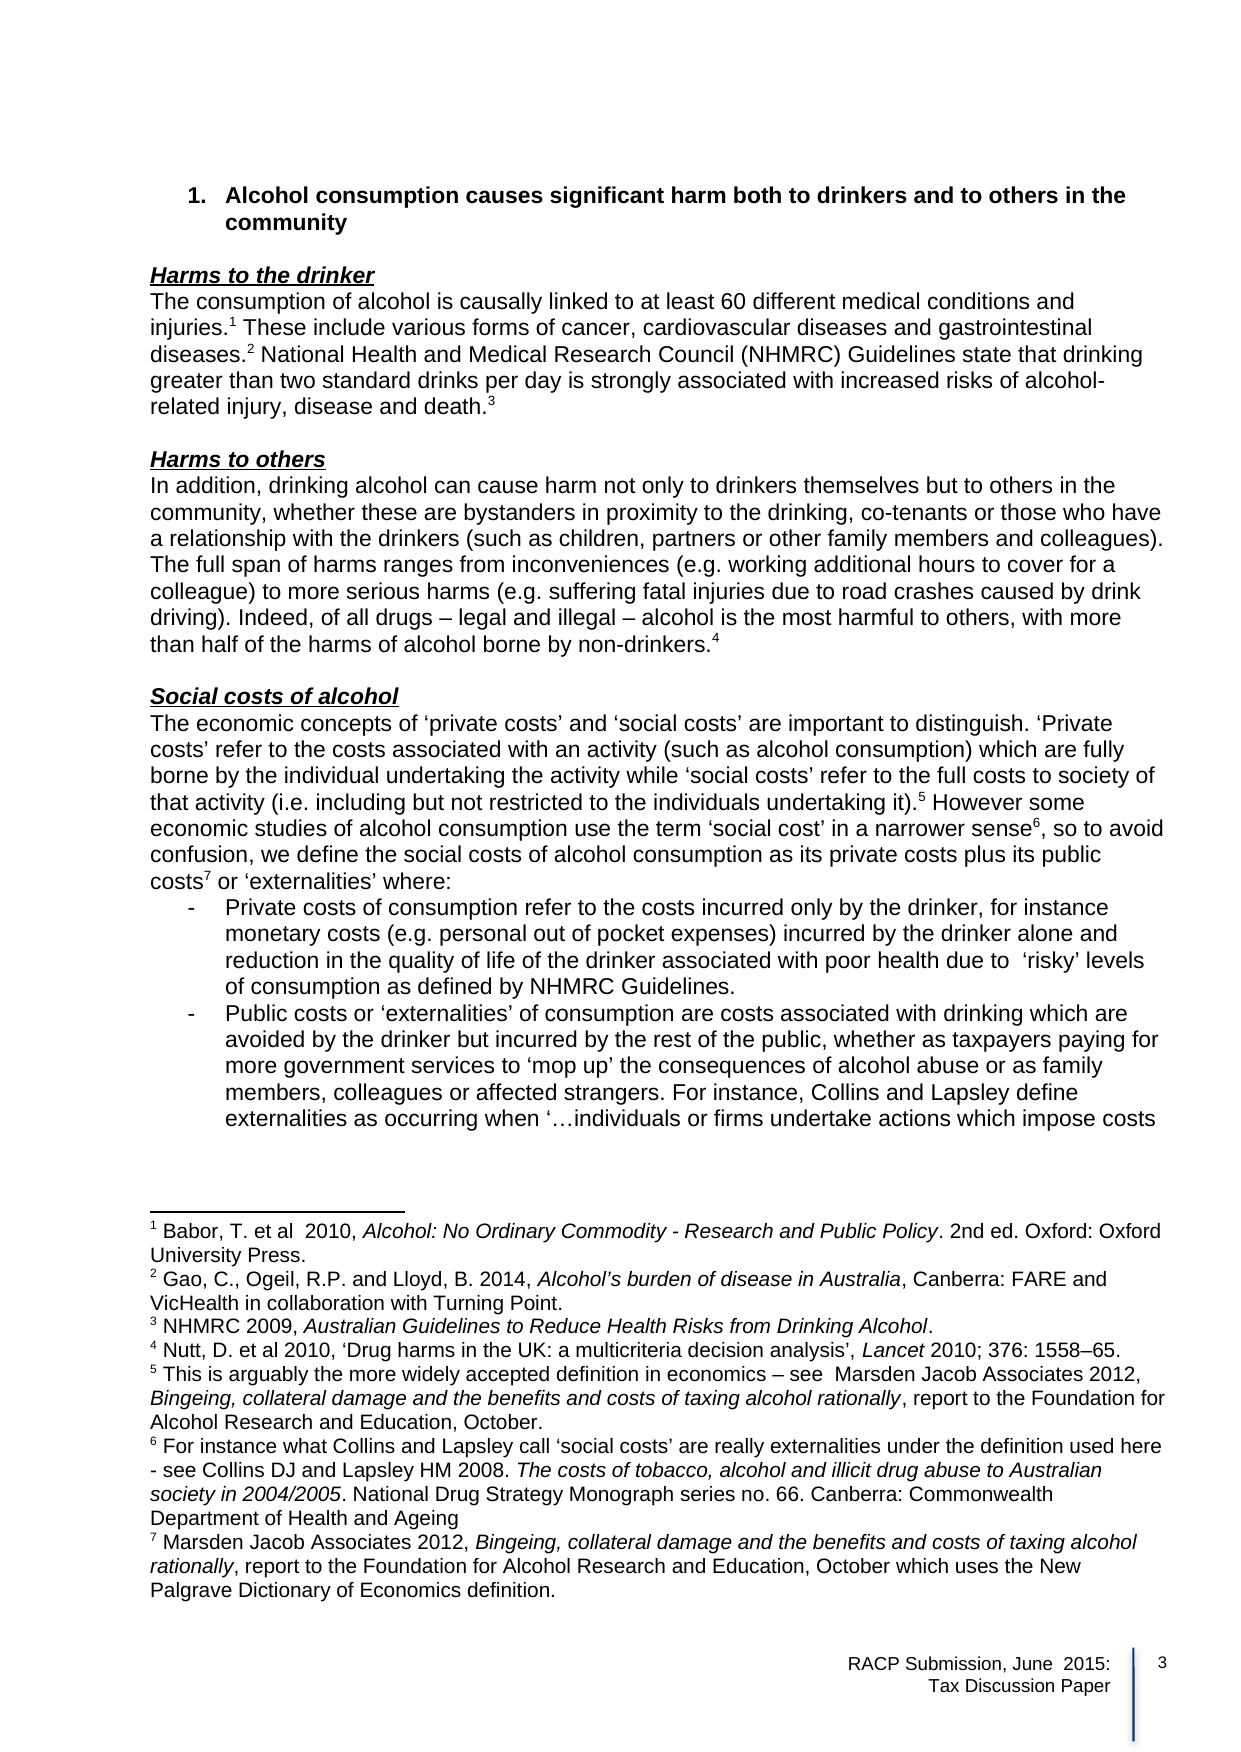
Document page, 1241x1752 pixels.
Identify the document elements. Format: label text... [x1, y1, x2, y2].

text The economic concepts of ‘private costs’ and ‘social costs’ are important to distinguish. ‘Private costs’ refer to the costs associated with an activity (such as alcohol consumption) which are fully borne by the individual undertaking the activity while ‘social costs’ refer to the full costs to society of that activity (i.e. including but not restricted to the individuals undertaking it). However some economic studies of alcohol consumption use the term ‘social cost’ in a narrower sense, so to avoid confusion, we define the social costs of alcohol consumption as its private costs plus its public costs or ‘externalities’ where: [150, 709, 1167, 894]
list Public costs or ‘externalities’ of consumption are costs associated with drinking which are avoided by the drinker but incurred by the rest of the public, whether as taxpayers paying for more government services to ‘mop up’ the consequences of alcohol abuse or as family members, colleagues or affected strangers. For instance, Collins and Lapsley define externalities as occurring when ‘…individuals or firms undertake actions which impose costs on other individuals or firms, while providing no, or insufficient, compensation to those who bear these extra costs.’ [187, 999, 1167, 1131]
text Harms to others [150, 446, 1167, 472]
text Harms to the drinker [150, 262, 1167, 288]
text The consumption of alcohol is causally linked to at least 60 different medical conditions and injuries. These include various forms of cancer, cardiovascular diseases and gastrointestinal diseases. National Health and Medical Research Council (NHMRC) Guidelines state that drinking greater than two standard drinks per day is strongly associated with increased risks of alcohol-related injury, disease and death. [150, 288, 1167, 420]
text Social costs of alcohol [150, 683, 1167, 709]
list Private costs of consumption refer to the costs incurred only by the drinker, for instance monetary costs (e.g. personal out of pocket expenses) incurred by the drinker alone and reduction in the quality of life of the drinker associated with poor health due to ‘risky’ levels of consumption as defined by NHMRC Guidelines. [187, 894, 1167, 999]
text In addition, drinking alcohol can cause harm not only to drinkers themselves but to others in the community, whether these are bystanders in proximity to the drinking, co-tenants or those who have a relationship with the drinkers (such as children, partners or other family members and colleagues). The full span of harms ranges from inconveniences (e.g. working additional hours to cover for a colleague) to more serious harms (e.g. suffering fatal injuries due to road crashes caused by drink driving). Indeed, of all drugs – legal and illegal – alcohol is the most harmful to others, with more than half of the harms of alcohol borne by non-drinkers. [150, 472, 1167, 657]
list Alcohol consumption causes significant harm both to drinkers and to others in the community [187, 182, 1167, 235]
